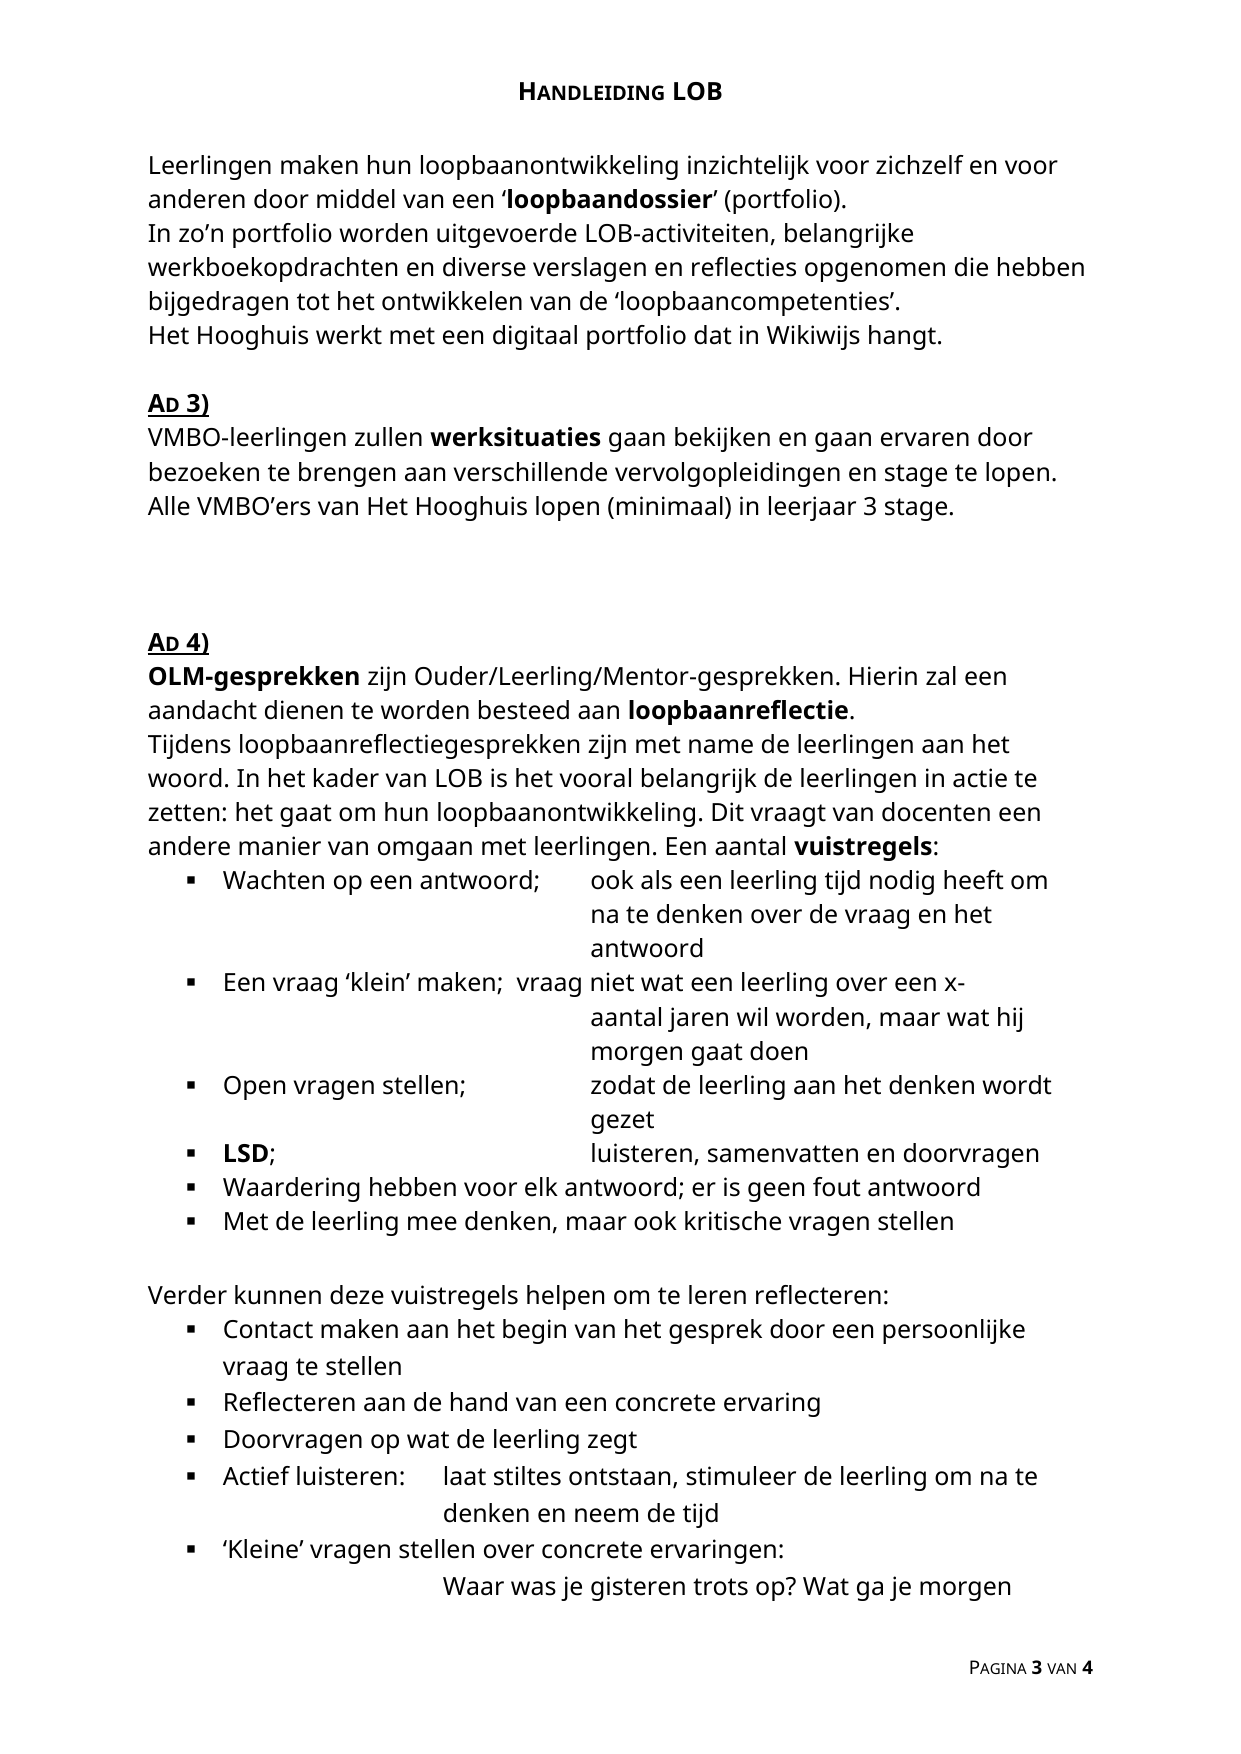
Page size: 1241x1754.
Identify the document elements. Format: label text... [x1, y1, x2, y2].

text VMBO-leerlingen zullen werksituaties gaan bekijken en gaan ervaren door bezoeken te brengen aan verschillende vervolgopleidingen en stage te lopen. [148, 420, 1093, 488]
text Ad 4) [148, 624, 1093, 658]
list Actief luisteren: laat stiltes ontstaan, stimuleer de leerling om na te [185, 1458, 1093, 1492]
list morgen gaat doen [516, 1033, 1093, 1067]
list aantal jaren wil worden, maar wat hij [516, 999, 1093, 1033]
list Wachten op een antwoord; ook als een leerling tijd nodig heeft om [185, 863, 1093, 897]
list denken en neem de tijd [223, 1495, 1093, 1529]
list Waardering hebben voor elk antwoord; er is geen fout antwoord [185, 1169, 1093, 1203]
list Reflecteren aan de hand van een concrete ervaring [185, 1385, 1093, 1419]
text OLM-gesprekken zijn Ouder/Leerling/Mentor-gesprekken. Hierin zal een aandacht dienen te worden besteed aan loopbaanreflectie. [148, 658, 1093, 727]
list gezet [223, 1101, 1093, 1135]
list na te denken over de vraag en het [518, 897, 1093, 931]
text Alle VMBO’ers van Het Hooghuis lopen (minimaal) in leerjaar 3 stage. [148, 488, 1093, 522]
text In zo’n portfolio worden uitgevoerde LOB-activiteiten, belangrijke werkboekopdrachten en diverse verslagen en reflecties opgenomen die hebben bijgedragen tot het ontwikkelen van de ‘loopbaancompetenties’. [148, 216, 1093, 318]
list ‘Kleine’ vragen stellen over concrete ervaringen: [185, 1532, 1093, 1566]
list Open vragen stellen; zodat de leerling aan het denken wordt [185, 1067, 1093, 1101]
list Met de leerling mee denken, maar ook kritische vragen stellen [185, 1203, 1093, 1238]
text Tijdens loopbaanreflectiegesprekken zijn met name de leerlingen aan het woord. In het kader van LOB is het vooral belangrijk de leerlingen in actie te zetten: het gaat om hun loopbaanontwikkeling. Dit vraagt van docenten een andere manier van omgaan met leerlingen. Een aantal vuistregels: [148, 727, 1093, 863]
list LSD; luisteren, samenvatten en doorvragen [185, 1135, 1093, 1169]
text Leerlingen maken hun loopbaanontwikkeling inzichtelijk voor zichzelf en voor anderen door middel van een ‘loopbaandossier’ (portfolio). [148, 148, 1093, 216]
text Het Hooghuis werkt met een digitaal portfolio dat in Wikiwijs hangt. [148, 318, 1093, 352]
list Doorvragen op wat de leerling zegt [185, 1422, 1093, 1456]
text Verder kunnen deze vuistregels helpen om te leren reflecteren: [148, 1277, 1093, 1311]
list Contact maken aan het begin van het gesprek door een persoonlijke vraag te stellen [185, 1311, 1093, 1382]
list Een vraag ‘klein’ maken; vraag niet wat een leerling over een x- [185, 965, 1093, 999]
list Waar was je gisteren trots op? Wat ga je morgen [370, 1569, 1093, 1603]
text Ad 3) [148, 386, 1093, 420]
list antwoord [518, 931, 1093, 965]
